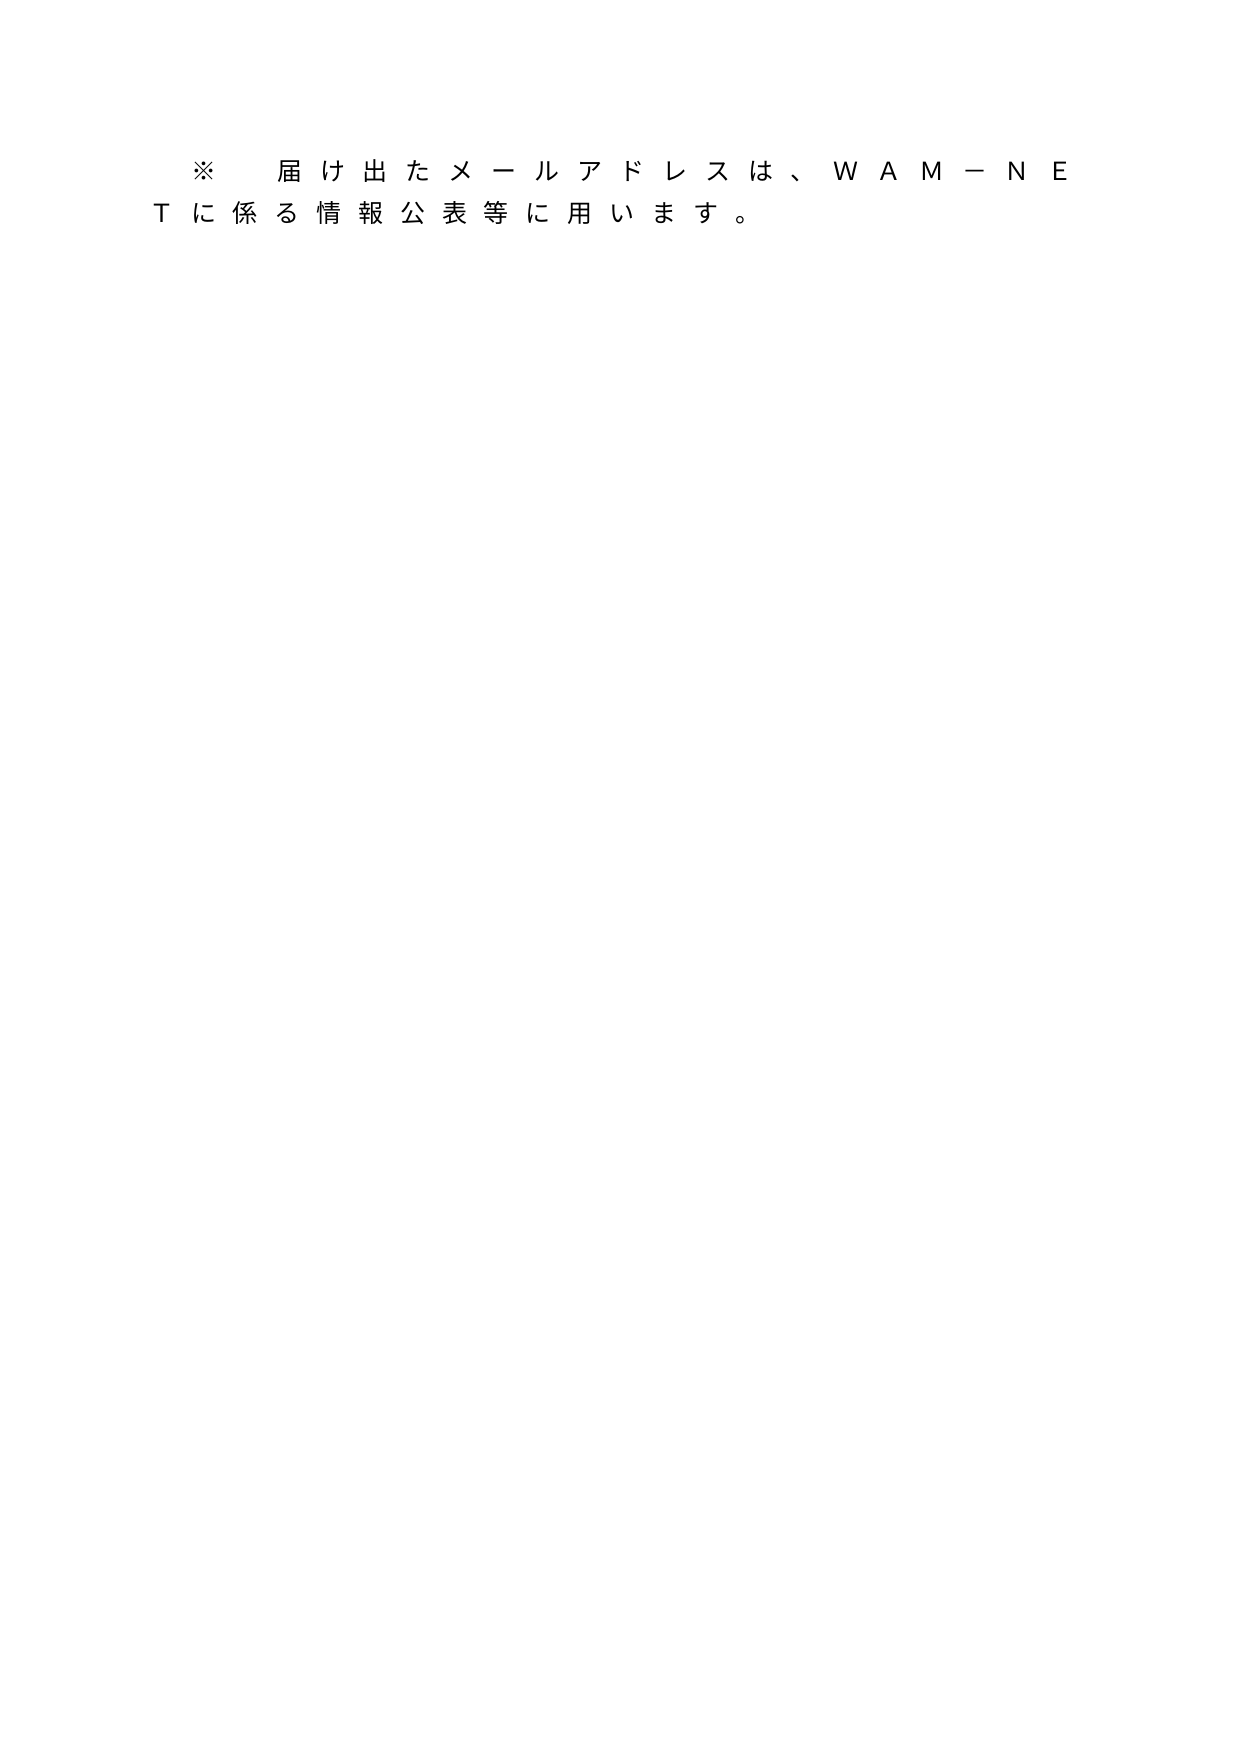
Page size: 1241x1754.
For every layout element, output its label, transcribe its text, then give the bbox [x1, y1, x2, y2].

text ※ 届け出たメールアドレスは、ＷＡＭ－ＮＥＴに係る情報公表等に用います。 [149, 149, 1091, 232]
